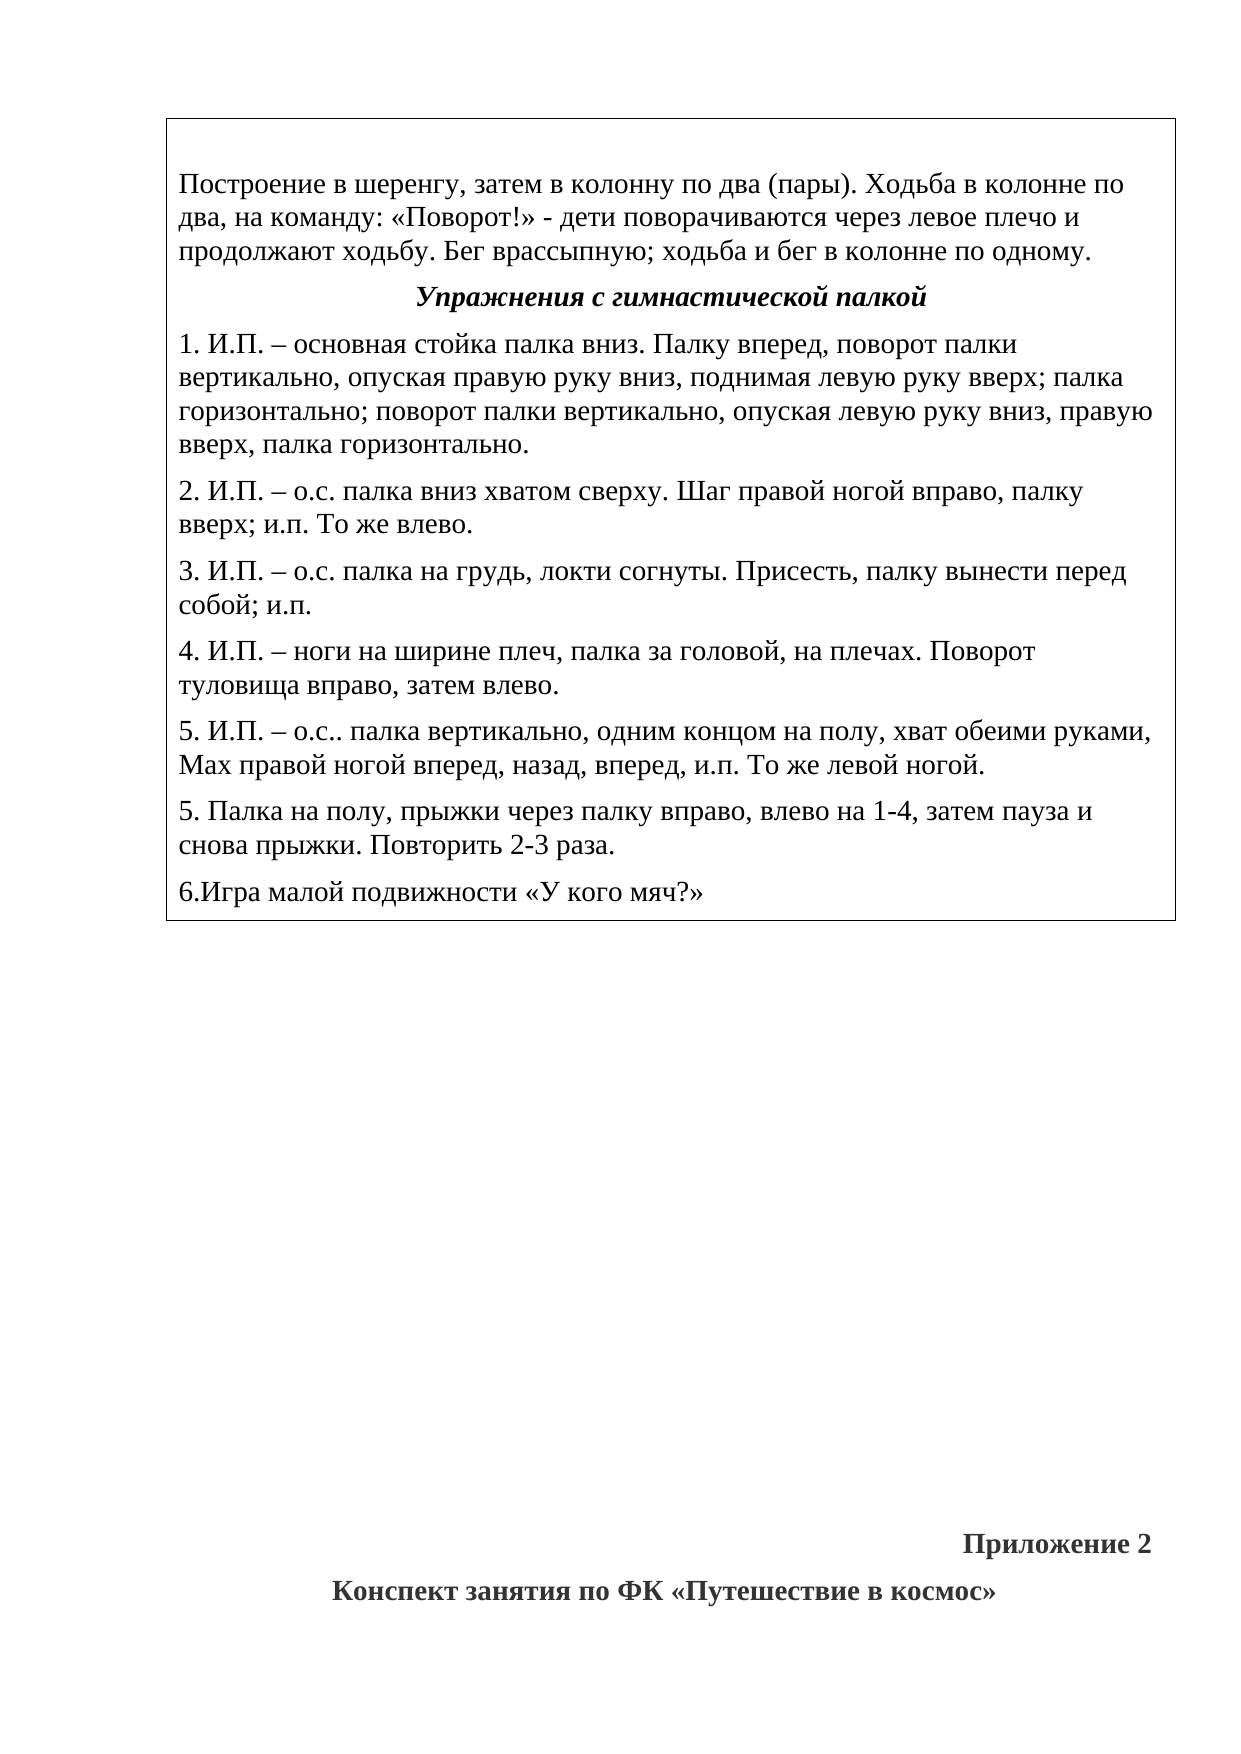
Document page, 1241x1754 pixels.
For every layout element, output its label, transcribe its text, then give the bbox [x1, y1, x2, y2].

table_header Построение в шеренгу, затем в колонну по два (пары). Ходьба в колонне по два, на команду: «Поворот!» - дети поворачиваются через левое плечо и продолжают ходьбу. Бег врассыпную; ходьба и бег в колонне по одному. Упражнения с гимнастической палкой 1. И.П. – основная стойка палка вниз. Палку вперед, поворот палки вертикально, опуская правую руку вниз, поднимая левую руку вверх; палка горизонтально; поворот палки вертикально, опуская левую руку вниз, правую вверх, палка горизонтально. 2. И.П. – о.с. палка вниз хватом сверху. Шаг правой ногой вправо, палку вверх; и.п. То же влево. 3. И.П. – о.с. палка на грудь, локти согнуты. Присесть, палку вынести перед собой; и.п. 4. И.П. – ноги на ширине плеч, палка за головой, на плечах. Поворот туловища вправо, затем влево. 5. И.П. – о.с.. палка вертикально, одним концом на полу, хват обеими руками, Мах правой ногой вперед, назад, вперед, и.п. То же левой ногой. 5. Палка на полу, прыжки через палку вправо, влево на 1-4, затем пауза и снова прыжки. Повторить 2-3 раза. 6.Игра малой подвижности «У кого мяч?» [167, 119, 1175, 920]
text Конспект занятия по ФК «Путешествие в космос» [177, 1573, 1152, 1607]
text Приложение 2 [177, 1527, 1152, 1560]
